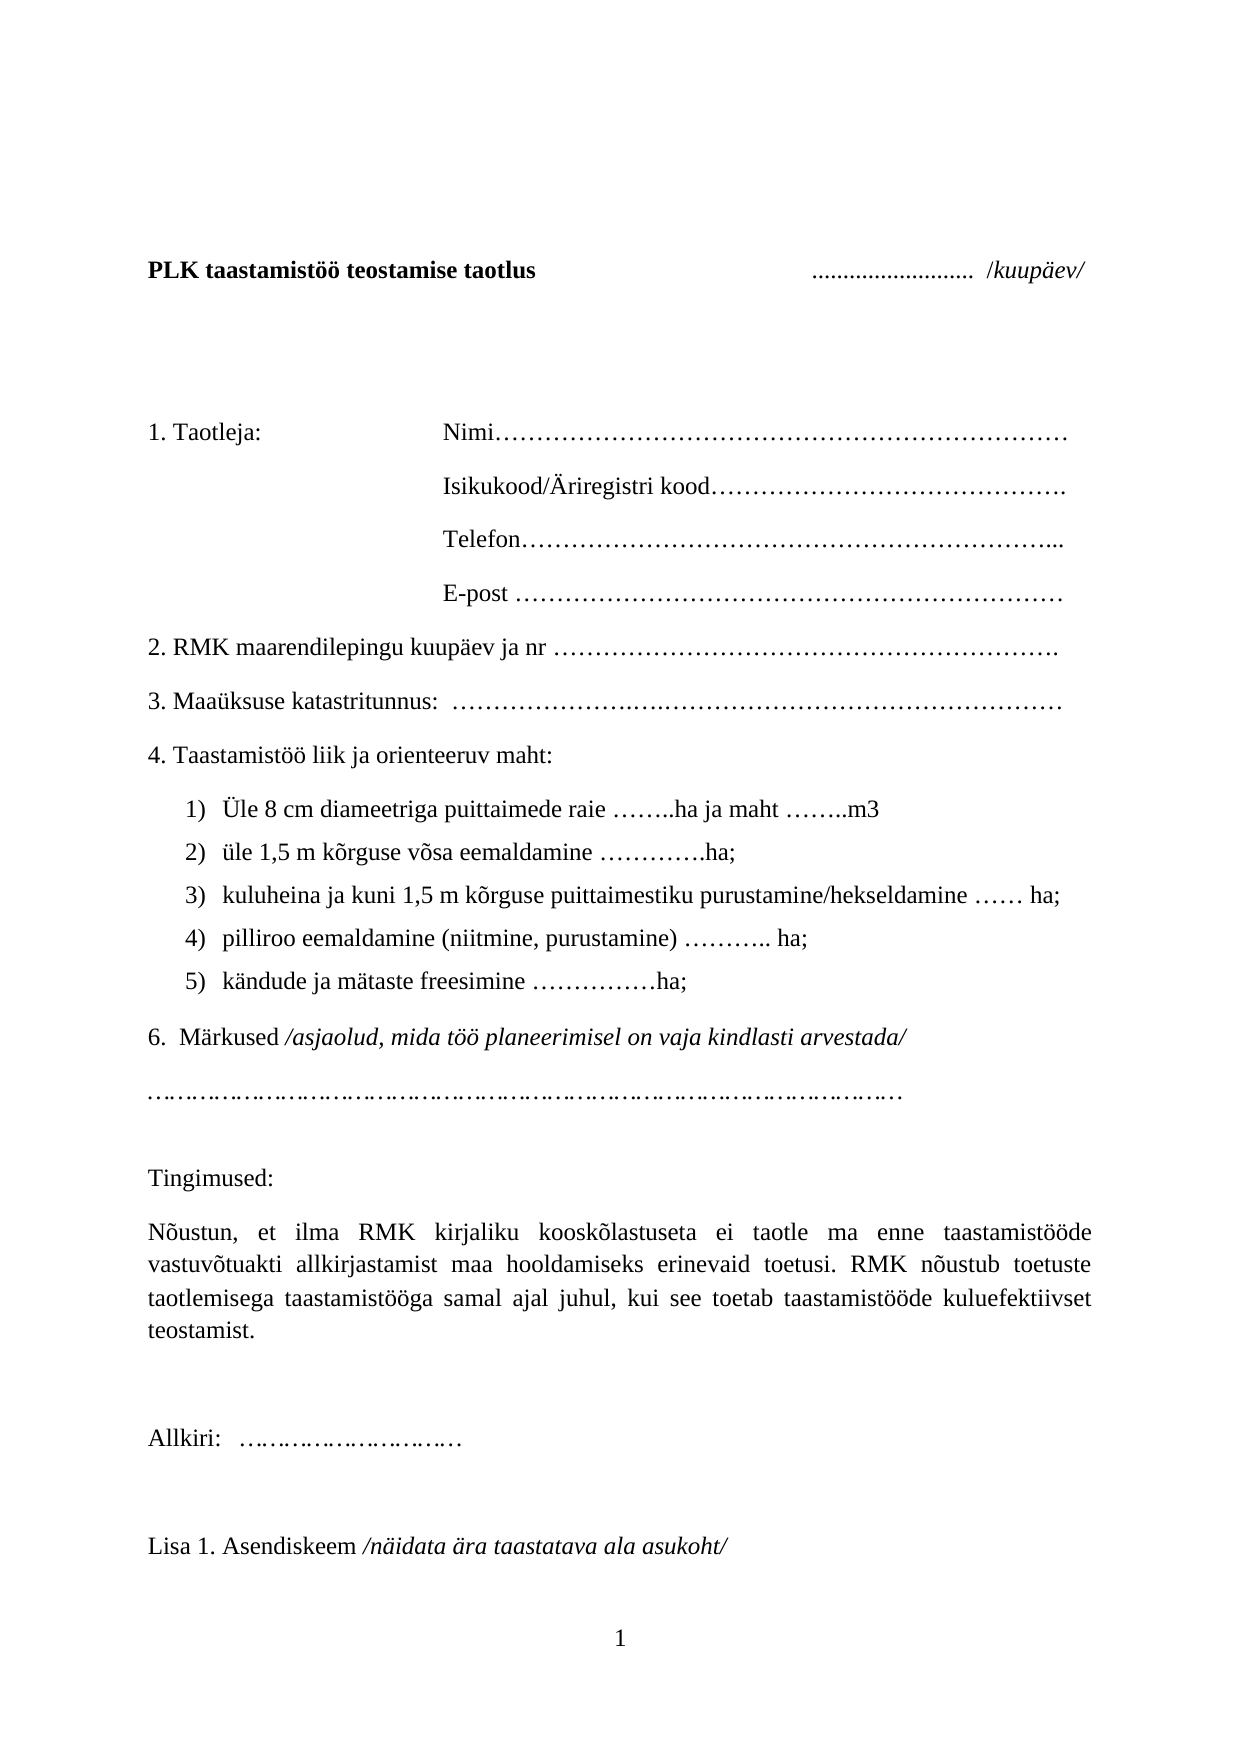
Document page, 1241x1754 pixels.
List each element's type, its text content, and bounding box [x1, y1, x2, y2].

text ………………………………………………………………………………………… [148, 1076, 1093, 1138]
text Lisa 1. Asendiskeem /näidata ära taastatava ala asukoht/ [148, 1531, 1093, 1560]
text 3. Maaüksuse katastritunnus: ………………….….………………………………………… [148, 686, 1093, 715]
text PLK taastamistöö teostamise taotlus .......................... /kuupäev/ [148, 255, 1093, 284]
text Nõustun, et ilma RMK kirjaliku kooskõlastuseta ei taotle ma enne taastamistööde vastuvõtuakti allkirjastamist maa hooldamiseks erinevaid toetusi. RMK nõustub toetuste taotlemisega taastamistööga samal ajal juhul, kui see toetab taastamistööde kuluefektiivset teostamist. [148, 1217, 1093, 1344]
text Isikukood/Äriregistri kood……………………………………. [148, 471, 1093, 499]
text 1. Taotleja: Nimi…………………………………………………………… [148, 417, 1093, 446]
text E-post ………………………………………………………… [148, 578, 1093, 607]
list pilliroo eemaldamine (niitmine, purustamine) ……….. ha; [185, 923, 1093, 952]
text 6. Märkused /asjaolud, mida töö planeerimisel on vaja kindlasti arvestada/ [148, 1022, 1093, 1051]
text 2. RMK maarendilepingu kuupäev ja nr ……………………………………………………. [148, 632, 1093, 661]
text Tingimused: [148, 1163, 1093, 1191]
list kändude ja mätaste freesimine ……………ha; [185, 966, 1093, 995]
text Allkiri: ………………………… [148, 1423, 1093, 1452]
list üle 1,5 m kõrguse võsa eemaldamine ………….ha; [185, 837, 1093, 866]
list kuluheina ja kuni 1,5 m kõrguse puittaimestiku purustamine/hekseldamine …… ha; [185, 880, 1093, 909]
text Telefon………………………………………………………... [148, 524, 1093, 553]
text 4. Taastamistöö liik ja orienteeruv maht: [148, 740, 1093, 769]
list Üle 8 cm diameetriga puittaimede raie ……..ha ja maht ……..m3 [185, 794, 1093, 823]
